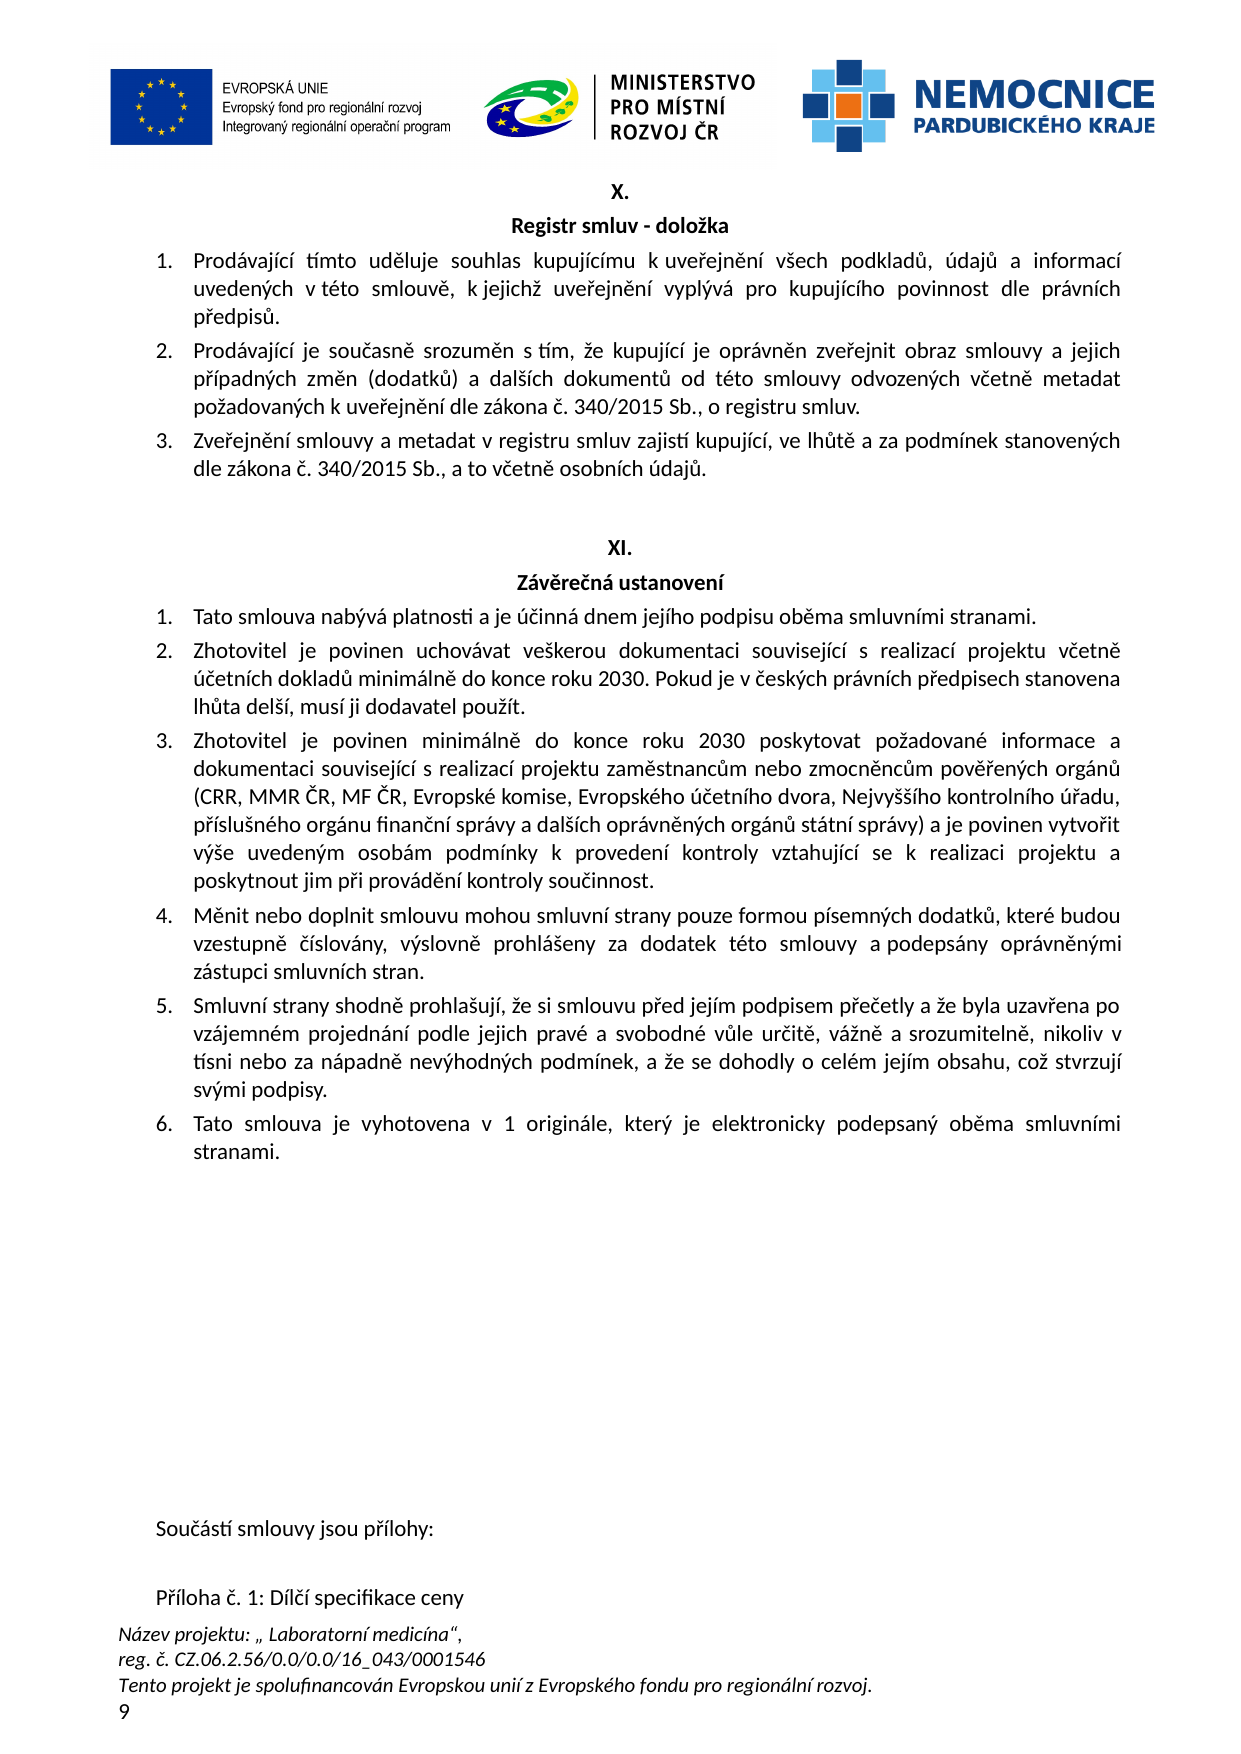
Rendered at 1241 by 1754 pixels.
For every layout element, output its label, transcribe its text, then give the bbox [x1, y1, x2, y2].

list Tato smlouva nabývá platnosti a je účinná dnem jejího podpisu oběma smluvními stranami. [156, 602, 1122, 630]
list Prodávající je současně srozuměn s tím, že kupující je oprávněn zveřejnit obraz smlouvy a jejich případných změn (dodatků) a dalších dokumentů od této smlouvy odvozených včetně metadat požadovaných k uveřejnění dle zákona č. 340/2015 Sb., o registru smluv. [156, 336, 1122, 420]
text Závěrečná ustanovení [118, 568, 1122, 596]
picture [88, 43, 777, 170]
list Zhotovitel je povinen uchovávat veškerou dokumentaci související s realizací projektu včetně účetních dokladů minimálně do konce roku 2030. Pokud je v českých právních předpisech stanovena lhůta delší, musí ji dodavatel použít. [156, 636, 1122, 720]
text X. [118, 177, 1122, 205]
picture [801, 58, 1155, 153]
list Zhotovitel je povinen minimálně do konce roku 2030 poskytovat požadované informace a dokumentaci související s realizací projektu zaměstnancům nebo zmocněncům pověřených orgánů (CRR, MMR ČR, MF ČR, Evropské komise, Evropského účetního dvora, Nejvyššího kontrolního úřadu, příslušného orgánu finanční správy a dalších oprávněných orgánů státní správy) a je povinen vytvořit výše uvedeným osobám podmínky k provedení kontroly vztahující se k realizaci projektu a poskytnout jim při provádění kontroly součinnost. [156, 726, 1122, 894]
list Smluvní strany shodně prohlašují, že si smlouvu před jejím podpisem přečetly a že byla uzavřena po vzájemném projednání podle jejich pravé a svobodné vůle určitě, vážně a srozumitelně, nikoliv v tísni nebo za nápadně nevýhodných podmínek, a že se dohodly o celém jejím obsahu, což stvrzují svými podpisy. [156, 991, 1122, 1103]
list Prodávající tímto uděluje souhlas kupujícímu k uveřejnění všech podkladů, údajů a informací uvedených v této smlouvě, k jejichž uveřejnění vyplývá pro kupujícího povinnost dle právních předpisů. [156, 246, 1122, 330]
list Zveřejnění smlouvy a metadat v registru smluv zajistí kupující, ve lhůtě a za podmínek stanovených dle zákona č. 340/2015 Sb., a to včetně osobních údajů. [156, 426, 1122, 482]
text Součástí smlouvy jsou přílohy: [156, 1514, 1122, 1542]
list Tato smlouva je vyhotovena v 1 originále, který je elektronicky podepsaný oběma smluvními stranami. [156, 1109, 1122, 1166]
text XI. [118, 533, 1122, 561]
text Příloha č. 1: Dílčí specifikace ceny [156, 1583, 1122, 1611]
text Registr smluv - doložka [118, 211, 1122, 239]
list Měnit nebo doplnit smlouvu mohou smluvní strany pouze formou písemných dodatků, které budou vzestupně číslovány, výslovně prohlášeny za dodatek této smlouvy a podepsány oprávněnými zástupci smluvních stran. [156, 901, 1122, 985]
